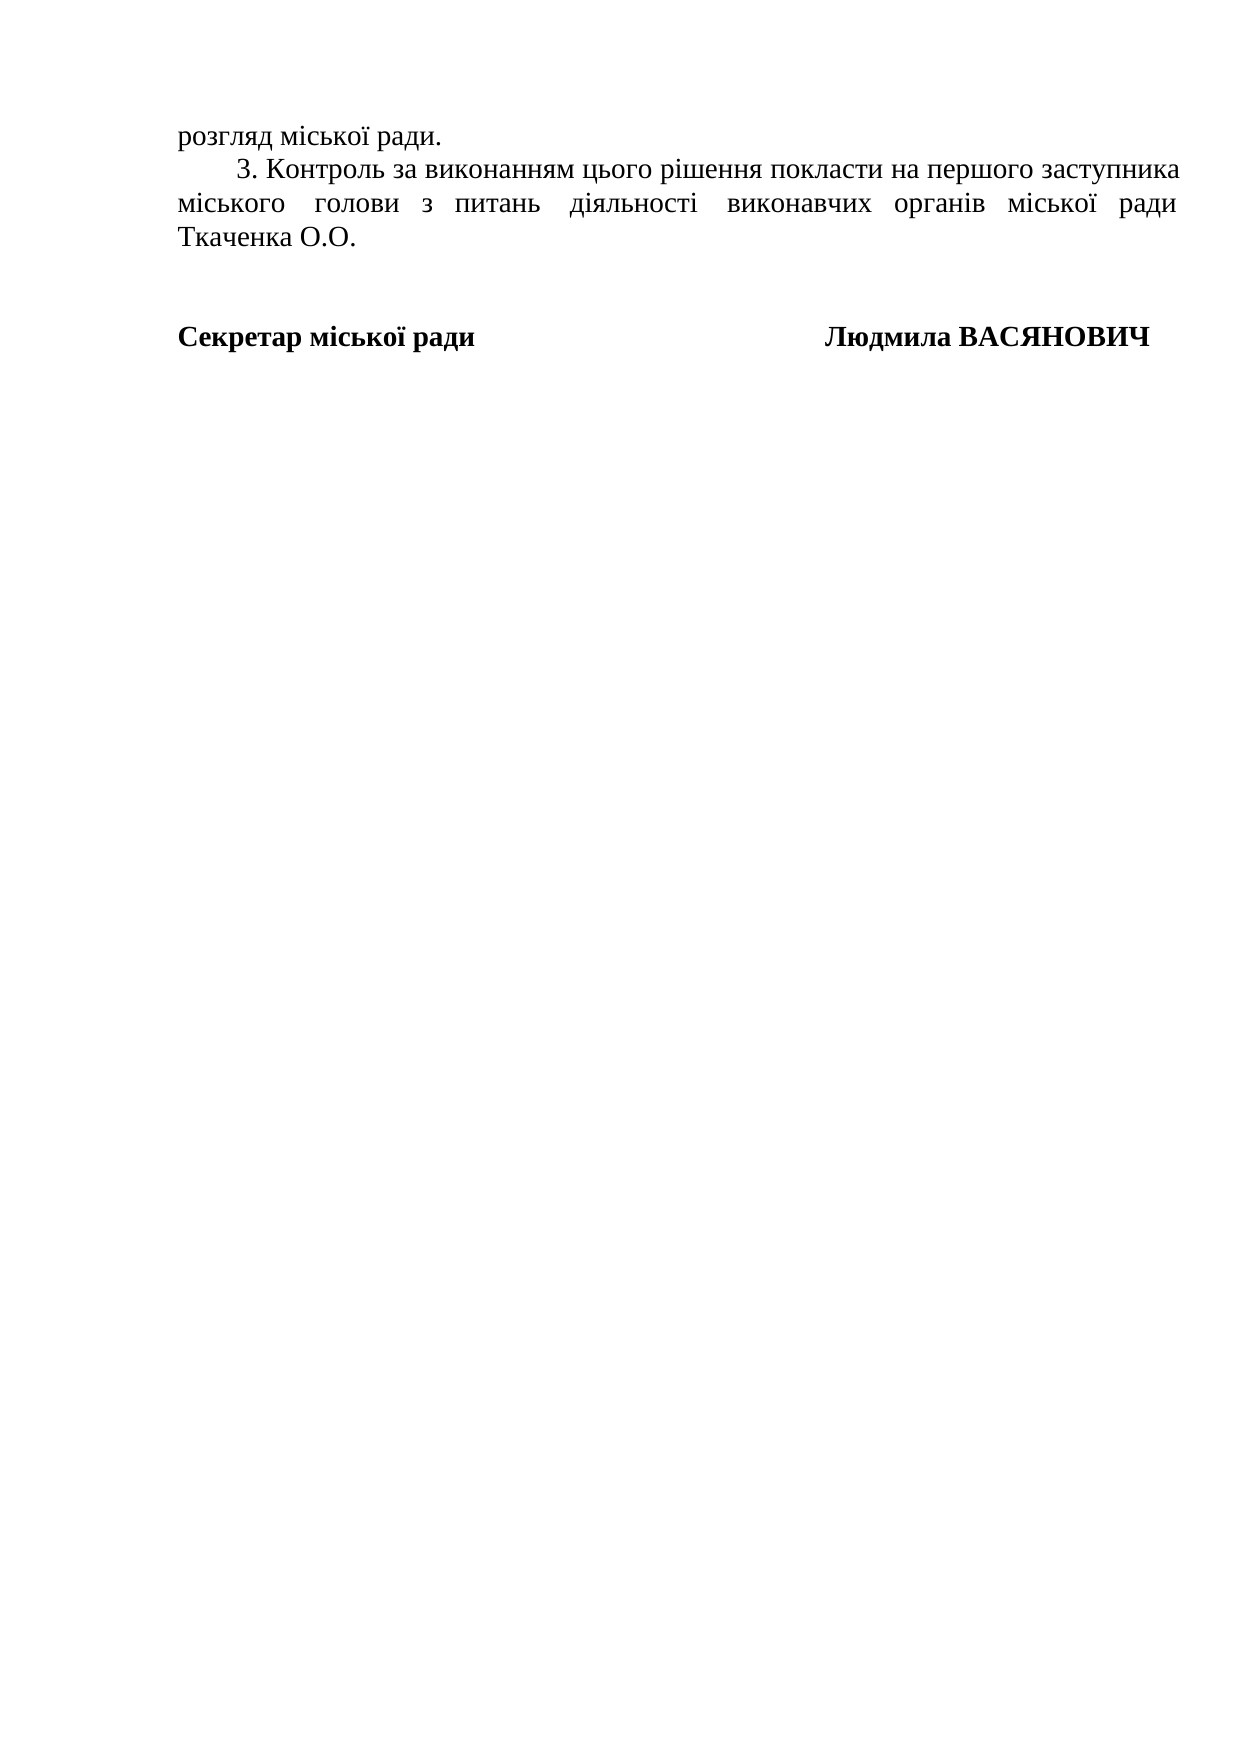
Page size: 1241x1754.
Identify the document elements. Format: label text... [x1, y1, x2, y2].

text Ткаченка О.О. [177, 219, 1181, 252]
text 3. Контроль за виконанням цього рішення покласти на першого заступника міського голови з питань діяльності виконавчих органів міської ради [177, 152, 1181, 219]
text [177, 118, 1181, 152]
text Секретар міської ради Людмила ВАСЯНОВИЧ [177, 319, 1181, 353]
